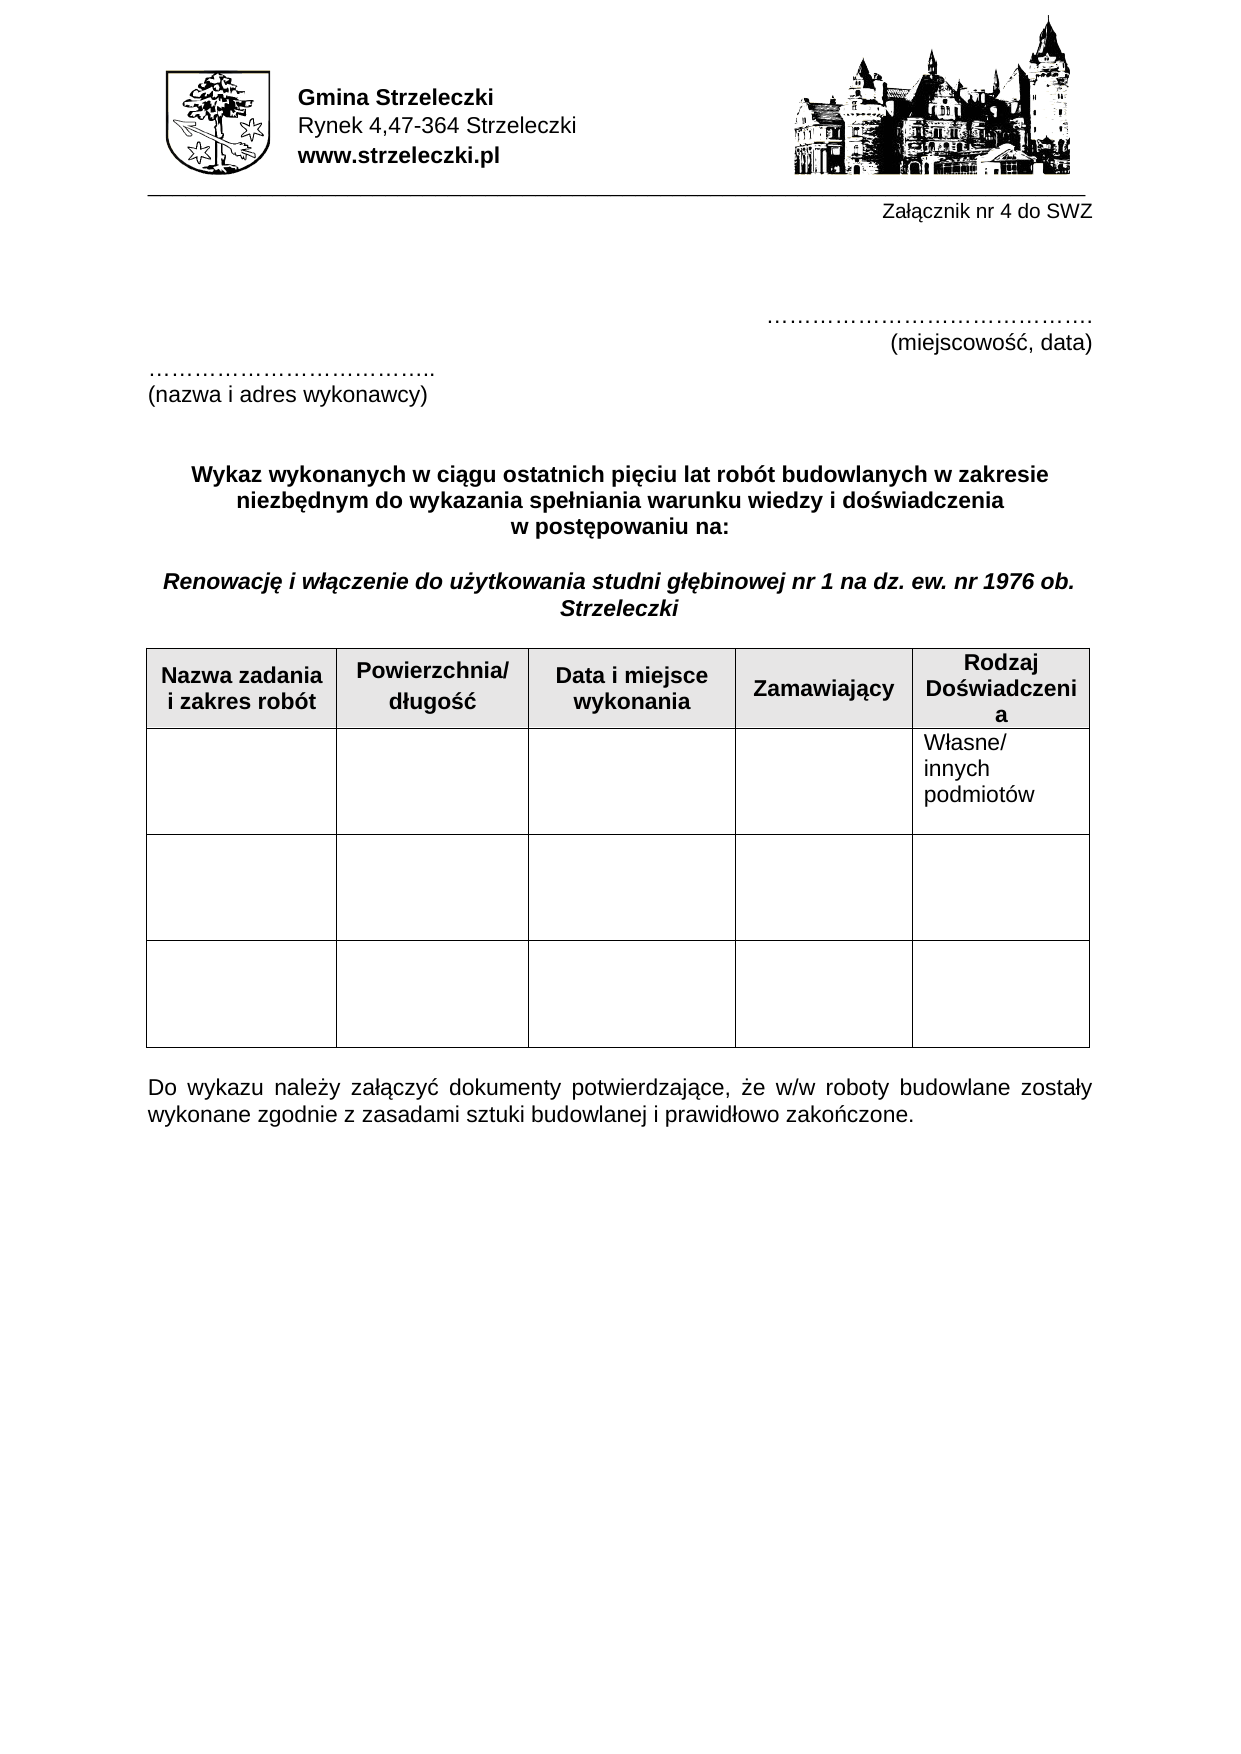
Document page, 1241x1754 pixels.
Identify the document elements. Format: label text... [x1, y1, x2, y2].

table_cell [736, 729, 912, 834]
table_cell [147, 729, 336, 834]
text ……………………………….. [148, 355, 1093, 381]
table_header Powierzchnia/długość [337, 649, 528, 727]
table_cell [337, 729, 528, 834]
table_header Nazwa zadania i zakres robót [147, 649, 336, 727]
table_header Zamawiający [736, 649, 912, 727]
table_cell [913, 835, 1089, 940]
table_cell [337, 835, 528, 940]
table_cell [529, 729, 735, 834]
text Załącznik nr 4 do SWZ [185, 199, 1093, 223]
text (nazwa i adres wykonawcy) [148, 381, 1093, 408]
table_header Data i miejsce wykonania [529, 649, 735, 727]
table_cell [736, 835, 912, 940]
text Wykaz wykonanych w ciągu ostatnich pięciu lat robót budowlanych w zakresie niezbędnym do wykazania spełniania warunku wiedzy i doświadczenia [148, 461, 1093, 513]
table_cell [529, 835, 735, 940]
text w postępowaniu na: [148, 513, 1093, 568]
text Renowację i włączenie do użytkowania studni głębinowej nr 1 na dz. ew. nr 1976 ob. Strzeleczki [148, 568, 1093, 621]
table_header Rodzaj Doświadczenia [913, 649, 1089, 727]
table_cell [337, 941, 528, 1047]
table_cell [736, 941, 912, 1047]
table_cell [529, 941, 735, 1047]
text Do wykazu należy załączyć dokumenty potwierdzające, że w/w roboty budowlane zostały wykonane zgodnie z zasadami sztuki budowlanej i prawidłowo zakończone. [148, 1074, 1093, 1127]
text (miejscowość, data) [185, 329, 1093, 355]
table_cell [913, 941, 1089, 1047]
picture [781, 1, 1093, 185]
text ……………………………………. [185, 302, 1093, 329]
table_cell Własne/ innych podmiotów [913, 729, 1089, 834]
table_cell [147, 835, 336, 940]
picture [165, 70, 271, 175]
table_cell [147, 941, 336, 1047]
